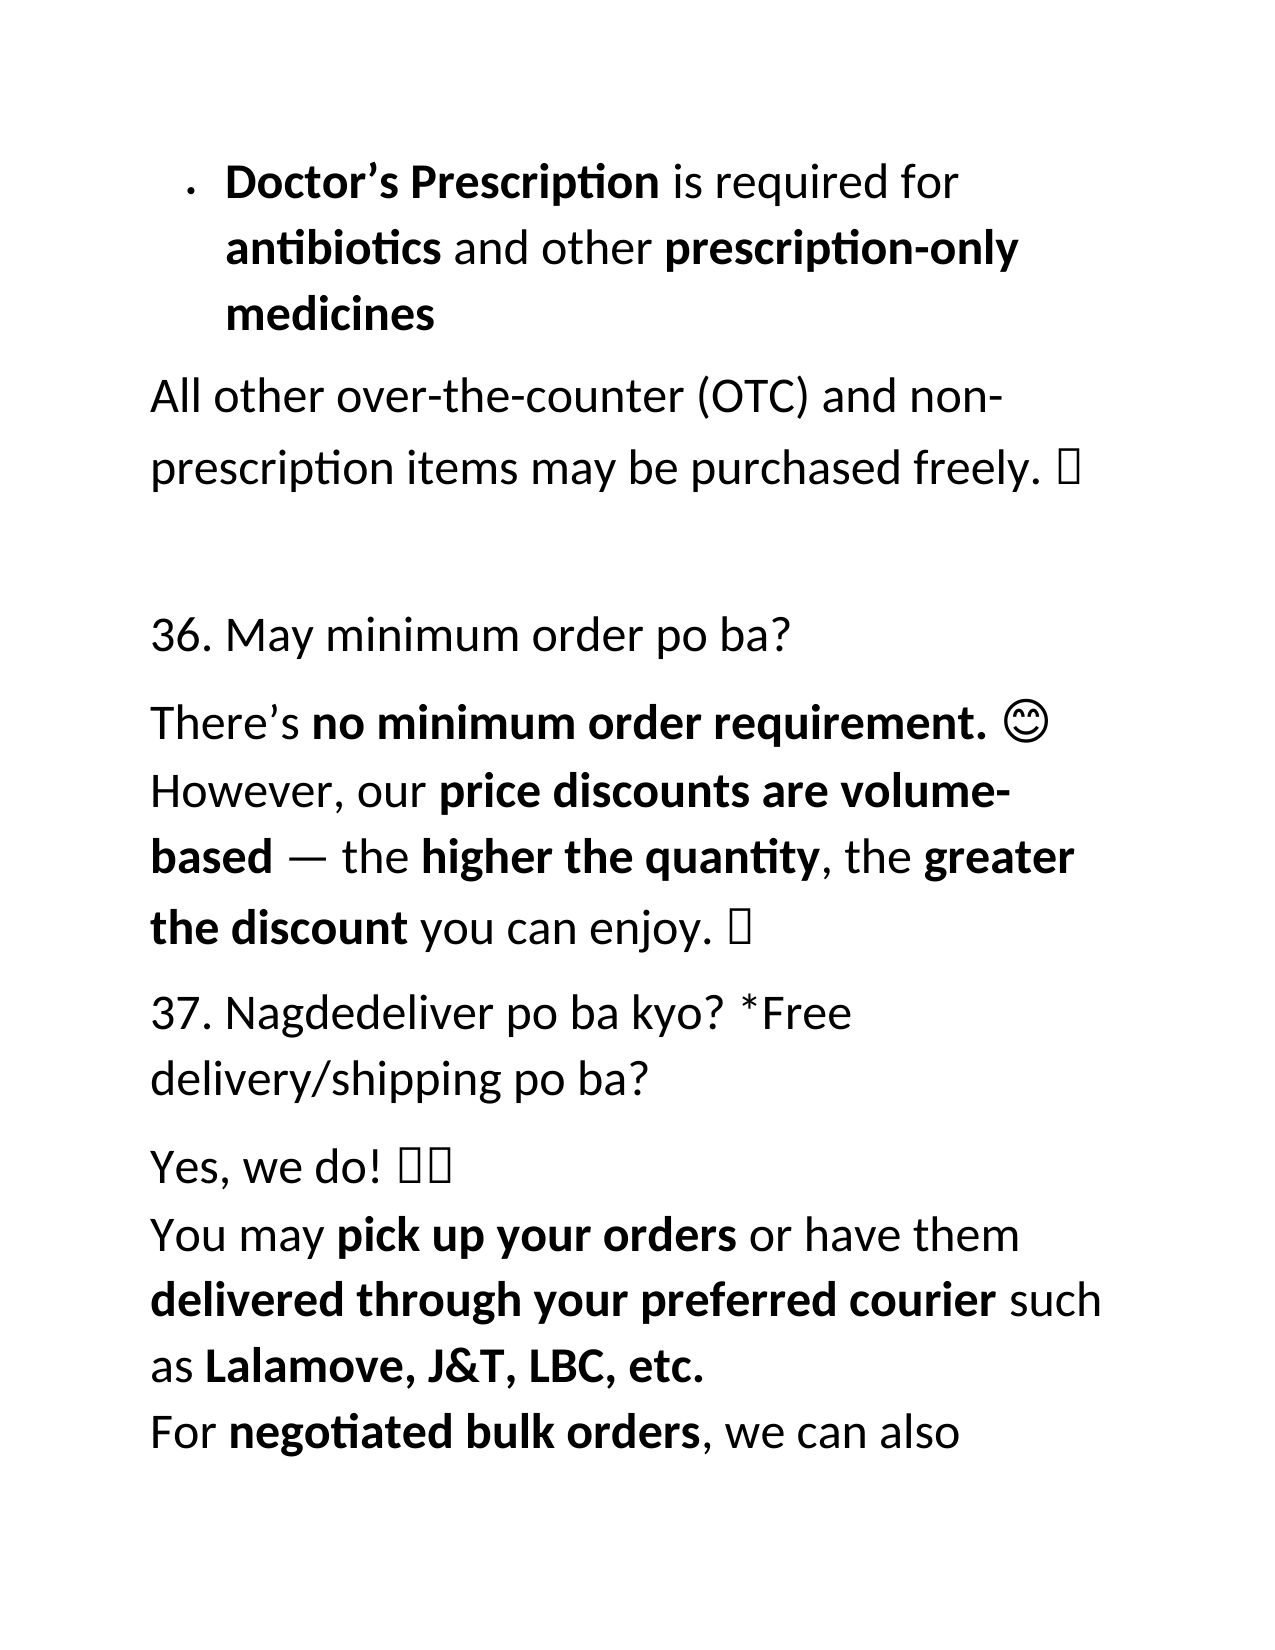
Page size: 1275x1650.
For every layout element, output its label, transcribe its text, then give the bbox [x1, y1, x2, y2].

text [150, 1129, 1125, 1461]
text 36. May minimum order po ba? [150, 603, 1125, 664]
text There’s no minimum order requirement. 😊 However, our price discounts are volume-based — the higher the quantity, the greater the discount you can enjoy. 💙 [150, 686, 1125, 959]
list Doctor’s Prescription is required for antibiotics and other prescription-only medicines [187, 150, 1125, 343]
text 37. Nagdedeliver po ba kyo? *Free delivery/shipping po ba? [150, 981, 1125, 1108]
text All other over-the-counter (OTC) and non-prescription items may be purchased freely. 💙 [150, 364, 1125, 499]
